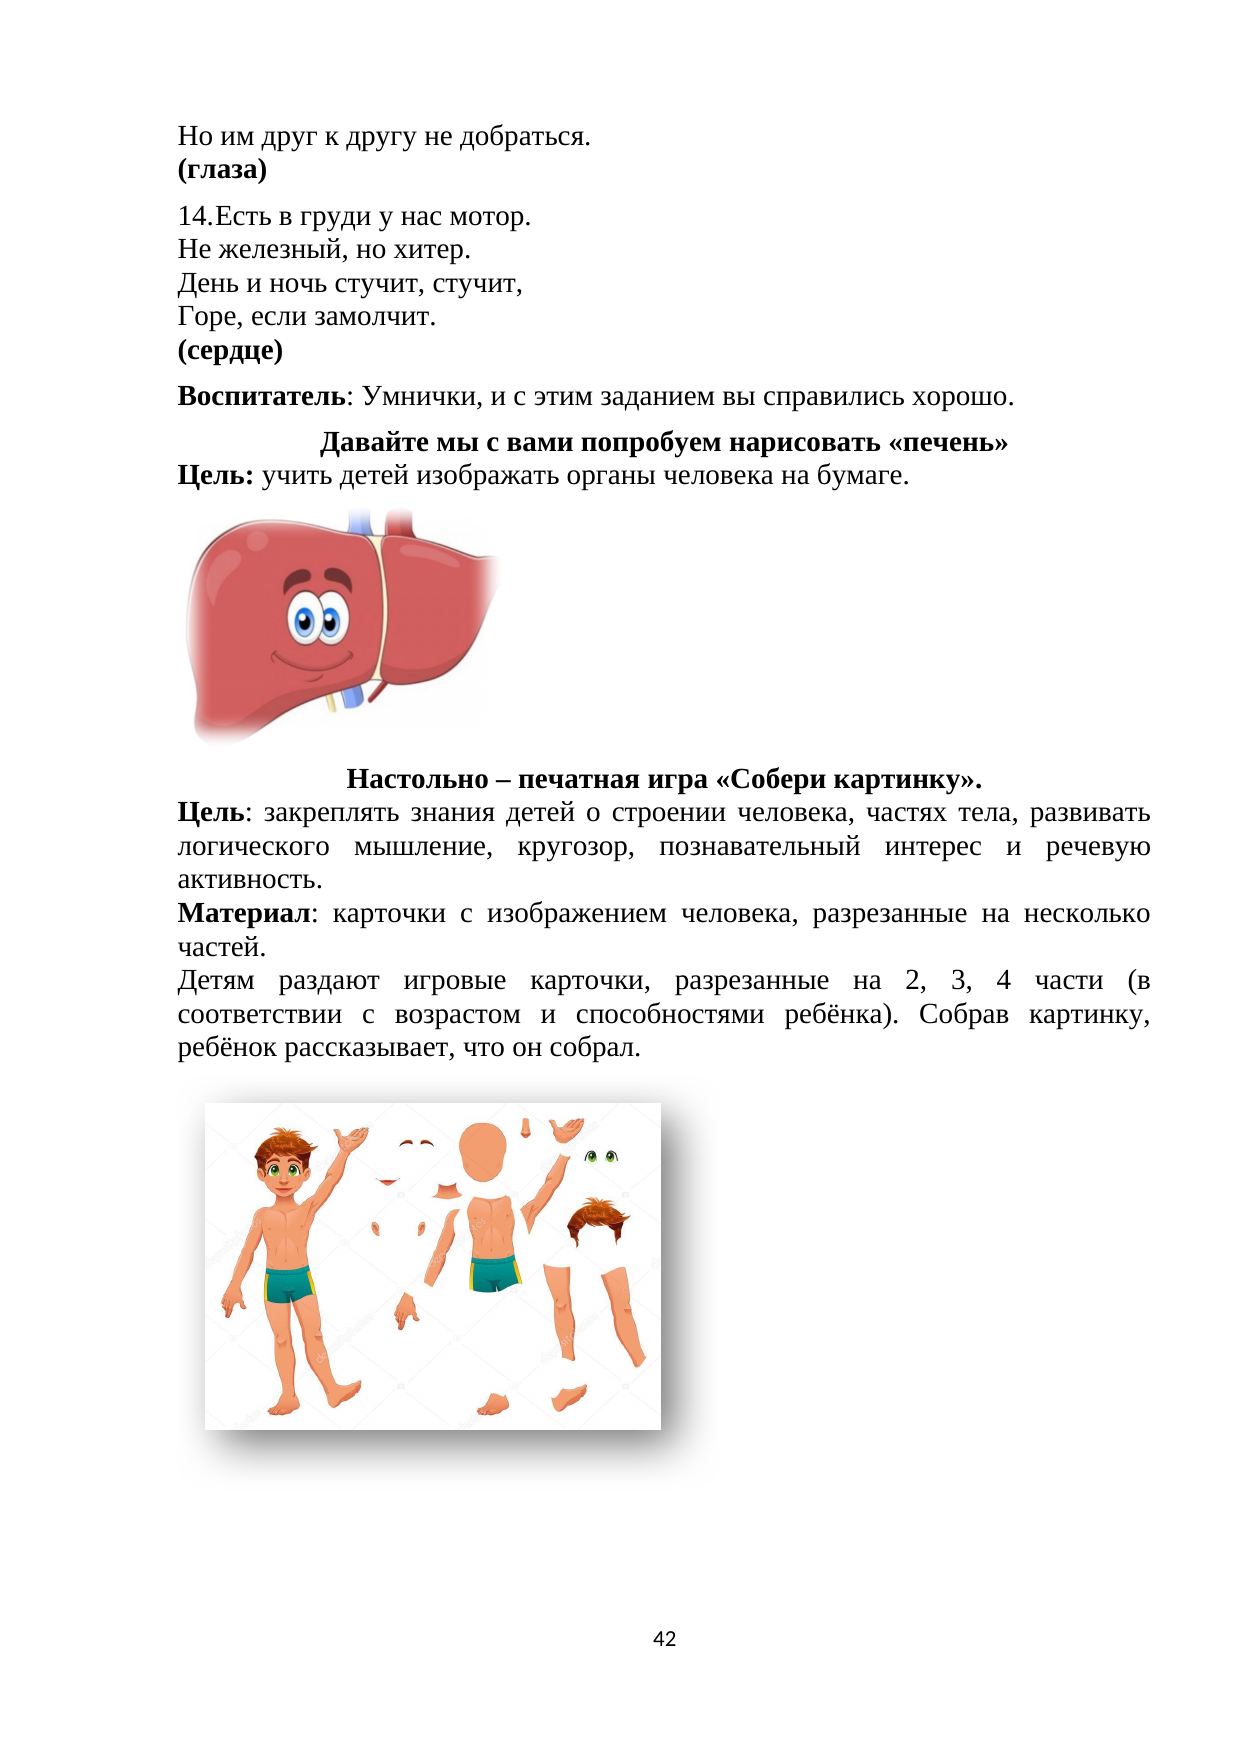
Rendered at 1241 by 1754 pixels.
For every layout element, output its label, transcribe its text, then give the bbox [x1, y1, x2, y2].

text Воспитатель: Умнички, и с этим заданием вы справились хорошо. [177, 378, 1152, 411]
picture [207, 533, 475, 719]
text Цель: учить детей изображать органы человека на бумаге. [177, 457, 1152, 491]
text Материал: карточки с изображением человека, разрезанные на несколько частей. [177, 895, 1152, 962]
text (глаза) [177, 152, 1152, 185]
text Давайте мы с вами попробуем нарисовать «печень» [177, 424, 1152, 457]
text Детям раздают игровые карточки, разрезанные на 2, 3, 4 части (в соответствии с возрастом и способностями ребёнка). Собрав картинку, ребёнок рассказывает, что он собрал. [177, 962, 1152, 1063]
text Не железный, но хитер. [177, 231, 1152, 265]
list Есть в груди у нас мотор. [177, 198, 1152, 231]
text Горе, если замолчит. [177, 298, 1152, 332]
text Но им друг к другу не добраться. [177, 118, 1152, 152]
text День и ночь стучит, стучит, [177, 265, 1152, 298]
text Настольно – печатная игра «Собери картинку». [177, 761, 1152, 794]
text Цель: закреплять знания детей о строении человека, частях тела, развивать логического мышление, кругозор, познавательный интерес и речевую активность. [177, 794, 1152, 895]
picture [205, 1103, 661, 1430]
text (сердце) [177, 332, 1152, 365]
